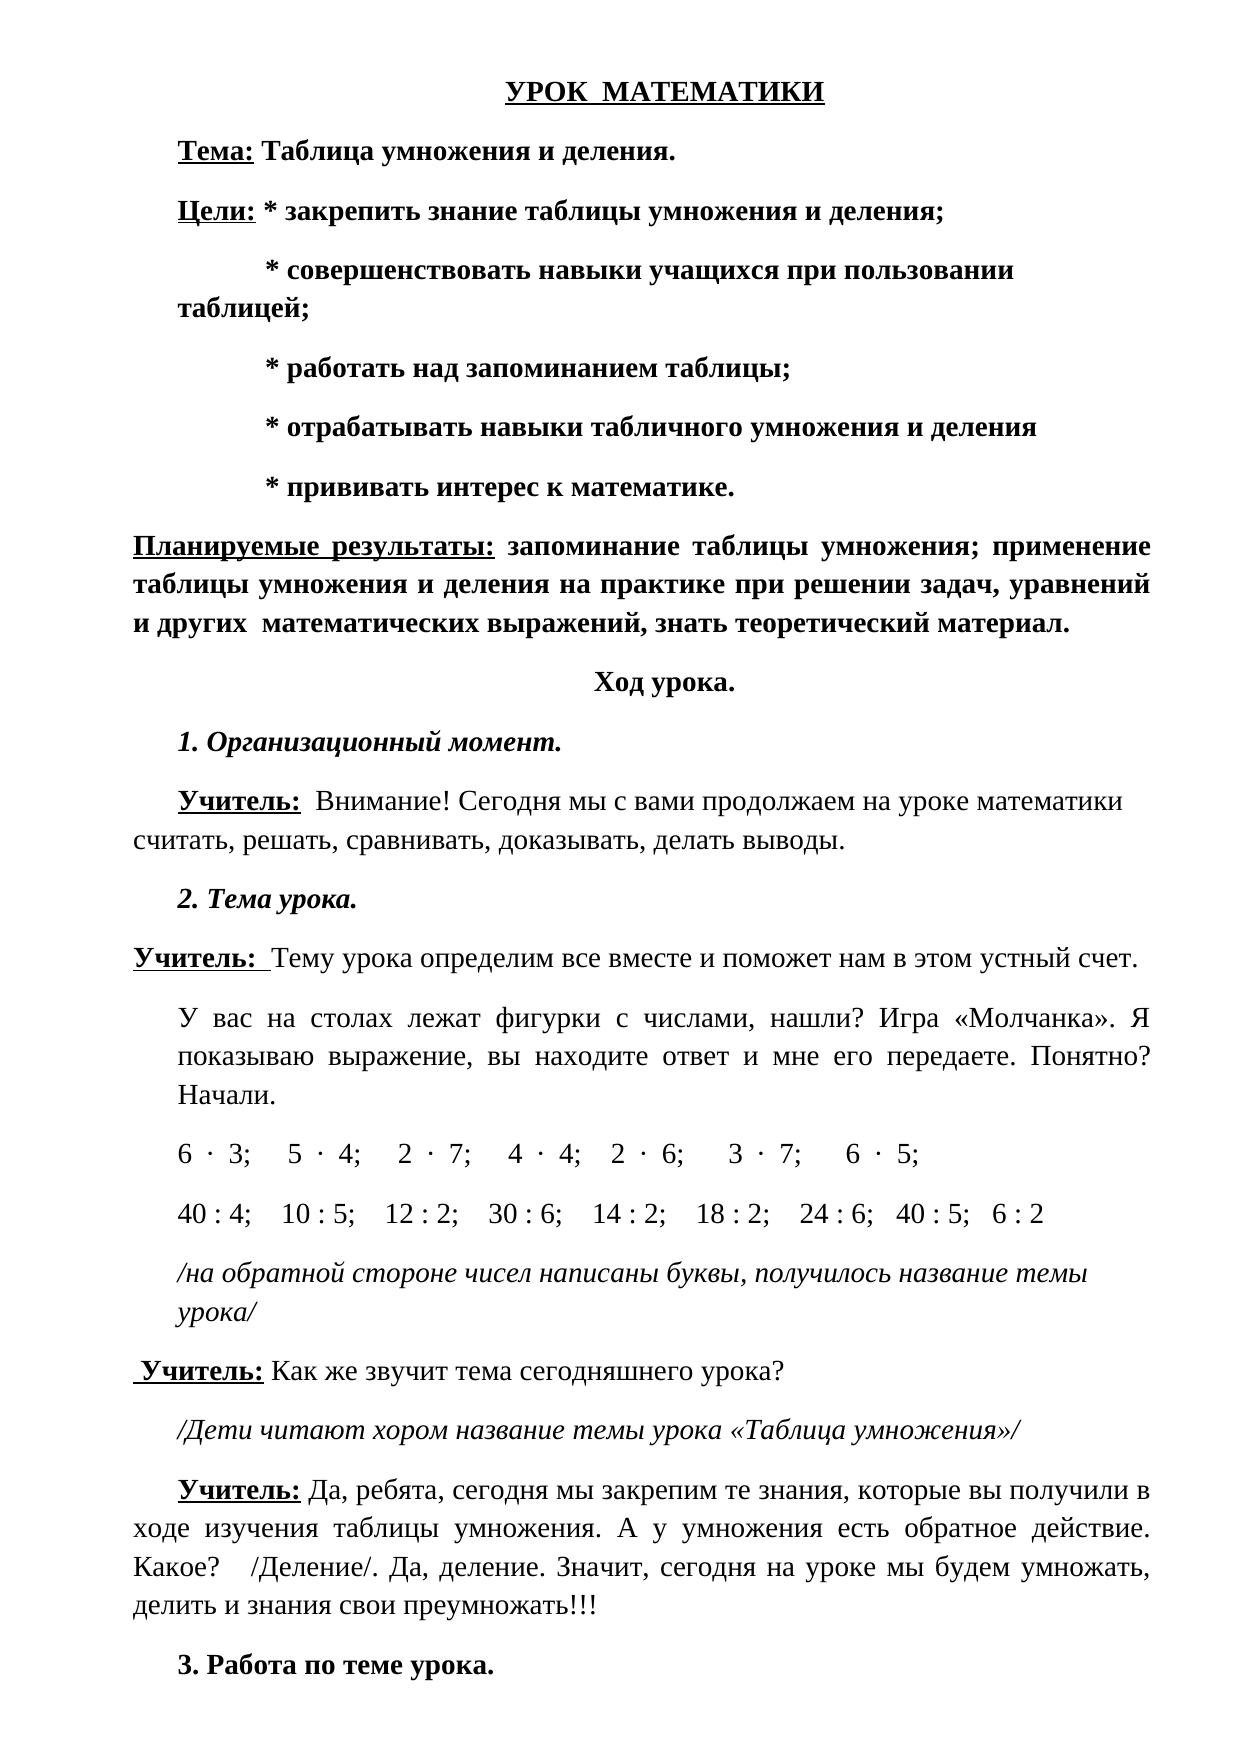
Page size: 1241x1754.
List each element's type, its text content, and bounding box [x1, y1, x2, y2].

text /Дети читают хором название темы урока «Таблица умножения»/ [177, 1412, 1152, 1446]
text У вас на столах лежат фигурки с числами, нашли? Игра «Молчанка». Я показываю выражение, вы находите ответ и мне его передаете. Понятно? Начали. [177, 1000, 1152, 1111]
text Учитель: Тему урока определим все вместе и поможет нам в этом устный счет. [133, 941, 1152, 974]
text 40 : 4; 10 : 5; 12 : 2; 30 : 6; 14 : 2; 18 : 2; 24 : 6; 40 : 5; 6 : 2 [177, 1196, 1152, 1229]
text Планируемые результаты: запоминание таблицы умножения; применение таблицы умножения и деления на практике при решении задач, уравнений и других математических выражений, знать теоретический материал. [133, 528, 1152, 639]
text * работать над запоминанием таблицы; [177, 350, 1152, 383]
text Тема: Таблица умножения и деления. [177, 133, 1152, 167]
text Учитель: Да, ребята, сегодня мы закрепим те знания, которые вы получили в ходе изучения таблицы умножения. А у умножения есть обратное действие. Какое? /Деление/. Да, деление. Значит, сегодня на уроке мы будем умножать, делить и знания свои преумножать!!! [133, 1472, 1152, 1621]
text 3. Работа по теме урока. [177, 1647, 1152, 1680]
text Учитель: Внимание! Сегодня мы с вами продолжаем на уроке математики считать, решать, сравнивать, доказывать, делать выводы. [133, 783, 1152, 855]
text * отрабатывать навыки табличного умножения и деления [177, 409, 1152, 443]
text 2. Тема урока. [177, 881, 1152, 915]
text 1. Организационный момент. [177, 724, 1152, 757]
text /на обратной стороне чисел написаны буквы, получилось название темы урока/ [177, 1255, 1152, 1327]
text * совершенствовать навыки учащихся при пользовании таблицей; [177, 252, 1152, 324]
text * прививать интерес к математике. [177, 469, 1152, 502]
text Ход урока. [177, 664, 1152, 698]
text УРОК МАТЕМАТИКИ [177, 74, 1152, 107]
text Учитель: Как же звучит тема сегодняшнего урока? [133, 1353, 1152, 1387]
text Цели: * закрепить знание таблицы умножения и деления; [177, 193, 1152, 226]
text 6 ∙ 3; 5 ∙ 4; 2 ∙ 7; 4 ∙ 4; 2 ∙ 6; 3 ∙ 7; 6 ∙ 5; [177, 1136, 1152, 1170]
